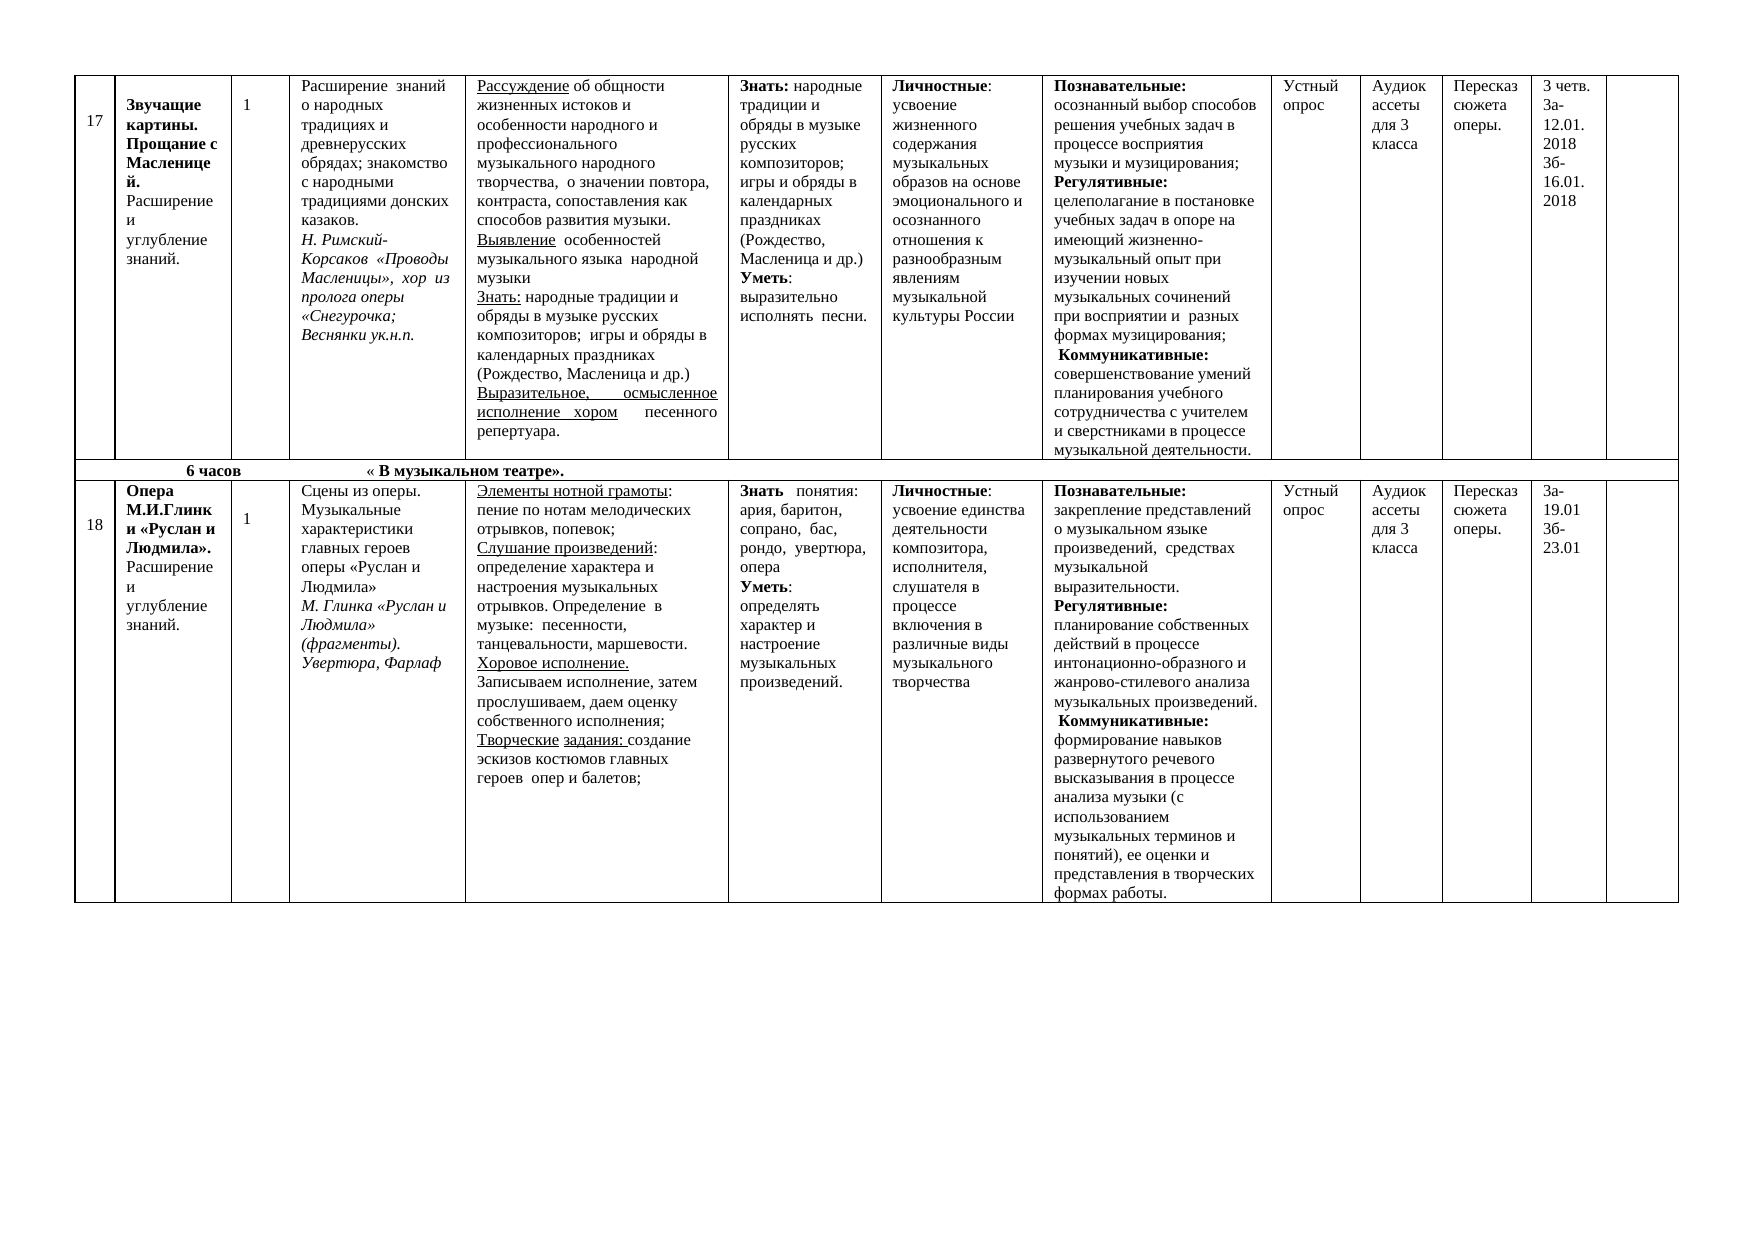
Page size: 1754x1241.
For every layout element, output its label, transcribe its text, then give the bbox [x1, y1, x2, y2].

table_cell Рассуждение об общности жизненных истоков и особенности народного и профессионального музыкального народного творчества, о значении повтора, контраста, сопоставления как способов развития музыки. Выявление особенностей музыкального языка народной музыки Знать: народные традиции и обряды в музыке русских композиторов; игры и обряды в календарных праздниках (Рождество, Масленица и др.) Выразительное, осмысленное исполнение хором песенного репертуара. [466, 76, 728, 459]
table_cell Личностные: усвоение жизненного содержания музыкальных образов на основе эмоционального и осознанного отношения к разнообразным явлениям музыкальной культуры России [882, 76, 1042, 459]
table_cell 3 четв. 3а-12.01. 2018 3б-16.01. 2018 [1532, 76, 1606, 459]
table_cell Аудиокассеты для 3 класса [1361, 76, 1442, 459]
table_cell 6 часов « В музыкальном театре». [76, 460, 1678, 479]
table_cell Сцены из оперы. Музыкальные характеристики главных героев оперы «Руслан и Людмила» М. Глинка «Руслан и Людмила» (фрагменты). Увертюра, Фарлаф [290, 481, 465, 902]
table_cell 3а-19.01 3б-23.01 [1532, 481, 1606, 902]
table_cell 17 [76, 76, 114, 459]
table_cell Знать: народные традиции и обряды в музыке русских композиторов; игры и обряды в календарных праздниках (Рождество, Масленица и др.) Уметь: выразительно исполнять песни. [729, 76, 881, 459]
table_cell Расширение знаний о народных традициях и древнерусских обрядах; знакомство с народными традициями донских казаков. Н. Римский-Корсаков «Проводы Масленицы», хор из пролога оперы «Снегурочка; Веснянки ук.н.п. [290, 76, 465, 459]
table_cell Устный опрос [1272, 481, 1360, 902]
table_cell [1607, 481, 1678, 902]
table_cell [1607, 76, 1678, 459]
table_cell Звучащие картины. Прощание с Масленицей. Расширение и углубление знаний. [116, 76, 231, 459]
table_cell Познавательные: осознанный выбор способов решения учебных задач в процессе восприятия музыки и музицирования; Регулятивные: целеполагание в постановке учебных задач в опоре на имеющий жизненно-музыкальный опыт при изучении новых музыкальных сочинений при восприятии и разных формах музицирования; Коммуникативные: совершенствование умений планирования учебного сотрудничества с учителем и сверстниками в процессе музыкальной деятельности. [1043, 76, 1271, 459]
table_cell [1043, 481, 1271, 902]
table_cell Устный опрос [1272, 76, 1360, 459]
table_cell 1 [232, 76, 289, 459]
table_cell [882, 481, 1042, 902]
table_cell 18 [76, 481, 114, 902]
table_cell Пересказ сюжета оперы. [1443, 76, 1531, 459]
table_cell Опера М.И.Глинки «Руслан и Людмила». Расширение и углубление знаний. [116, 481, 231, 902]
table_cell Пересказ сюжета оперы. [1443, 481, 1531, 902]
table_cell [1361, 481, 1442, 902]
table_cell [729, 481, 881, 902]
table_cell 1 [232, 481, 289, 902]
table_cell Элементы нотной грамоты: пение по нотам мелодических отрывков, попевок; Слушание произведений: определение характера и настроения музыкальных отрывков. Определение в музыке: песенности, танцевальности, маршевости. Хоровое исполнение. Записываем исполнение, затем прослушиваем, даем оценку собственного исполнения; Творческие задания: создание эскизов костюмов главных героев опер и балетов; [466, 481, 728, 902]
